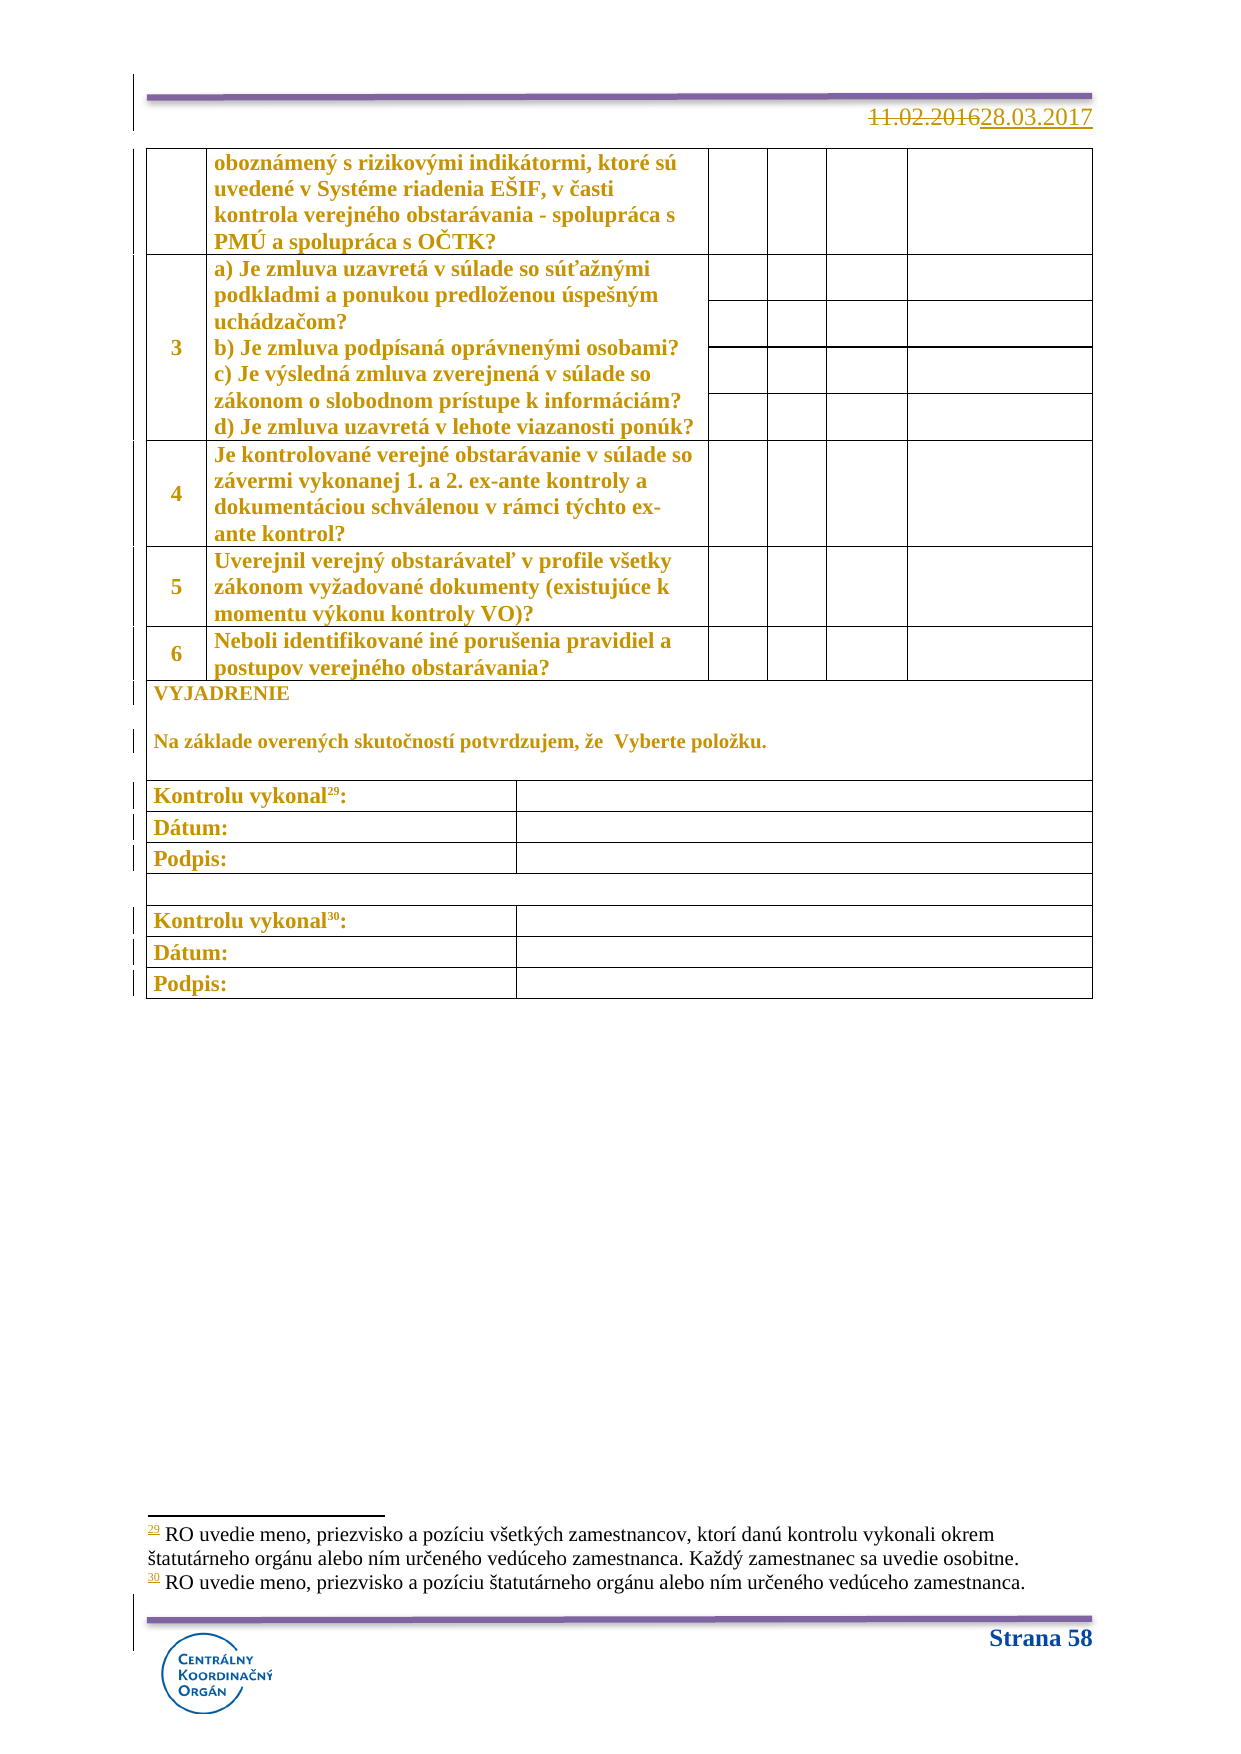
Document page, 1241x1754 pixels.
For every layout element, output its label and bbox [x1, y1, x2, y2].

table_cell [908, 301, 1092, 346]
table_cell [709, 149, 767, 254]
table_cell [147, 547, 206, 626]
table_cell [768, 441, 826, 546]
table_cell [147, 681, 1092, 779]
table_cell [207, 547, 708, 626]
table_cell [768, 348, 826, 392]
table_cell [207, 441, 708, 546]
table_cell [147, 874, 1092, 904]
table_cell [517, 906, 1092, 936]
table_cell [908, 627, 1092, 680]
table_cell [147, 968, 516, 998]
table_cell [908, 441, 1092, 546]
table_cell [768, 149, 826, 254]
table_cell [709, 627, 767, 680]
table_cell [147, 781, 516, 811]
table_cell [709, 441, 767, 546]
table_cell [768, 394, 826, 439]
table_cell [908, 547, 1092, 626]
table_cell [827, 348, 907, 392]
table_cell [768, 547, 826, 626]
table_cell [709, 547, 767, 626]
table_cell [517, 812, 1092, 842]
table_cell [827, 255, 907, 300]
picture [159, 1631, 272, 1713]
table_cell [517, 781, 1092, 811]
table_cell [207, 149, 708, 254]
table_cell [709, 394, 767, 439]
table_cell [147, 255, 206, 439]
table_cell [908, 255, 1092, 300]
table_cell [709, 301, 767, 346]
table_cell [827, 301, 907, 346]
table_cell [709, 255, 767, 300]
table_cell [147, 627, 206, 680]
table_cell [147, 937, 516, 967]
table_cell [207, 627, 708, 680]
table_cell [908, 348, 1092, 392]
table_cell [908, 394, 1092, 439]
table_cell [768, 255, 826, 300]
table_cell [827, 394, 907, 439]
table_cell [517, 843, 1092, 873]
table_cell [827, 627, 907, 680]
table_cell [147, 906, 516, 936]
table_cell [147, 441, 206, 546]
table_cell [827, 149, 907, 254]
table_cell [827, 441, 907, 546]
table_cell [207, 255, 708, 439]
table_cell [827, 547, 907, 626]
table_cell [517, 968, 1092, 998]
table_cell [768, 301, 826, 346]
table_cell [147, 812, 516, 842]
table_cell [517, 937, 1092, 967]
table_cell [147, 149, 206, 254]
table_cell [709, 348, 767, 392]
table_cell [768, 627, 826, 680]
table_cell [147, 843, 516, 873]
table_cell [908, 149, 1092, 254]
